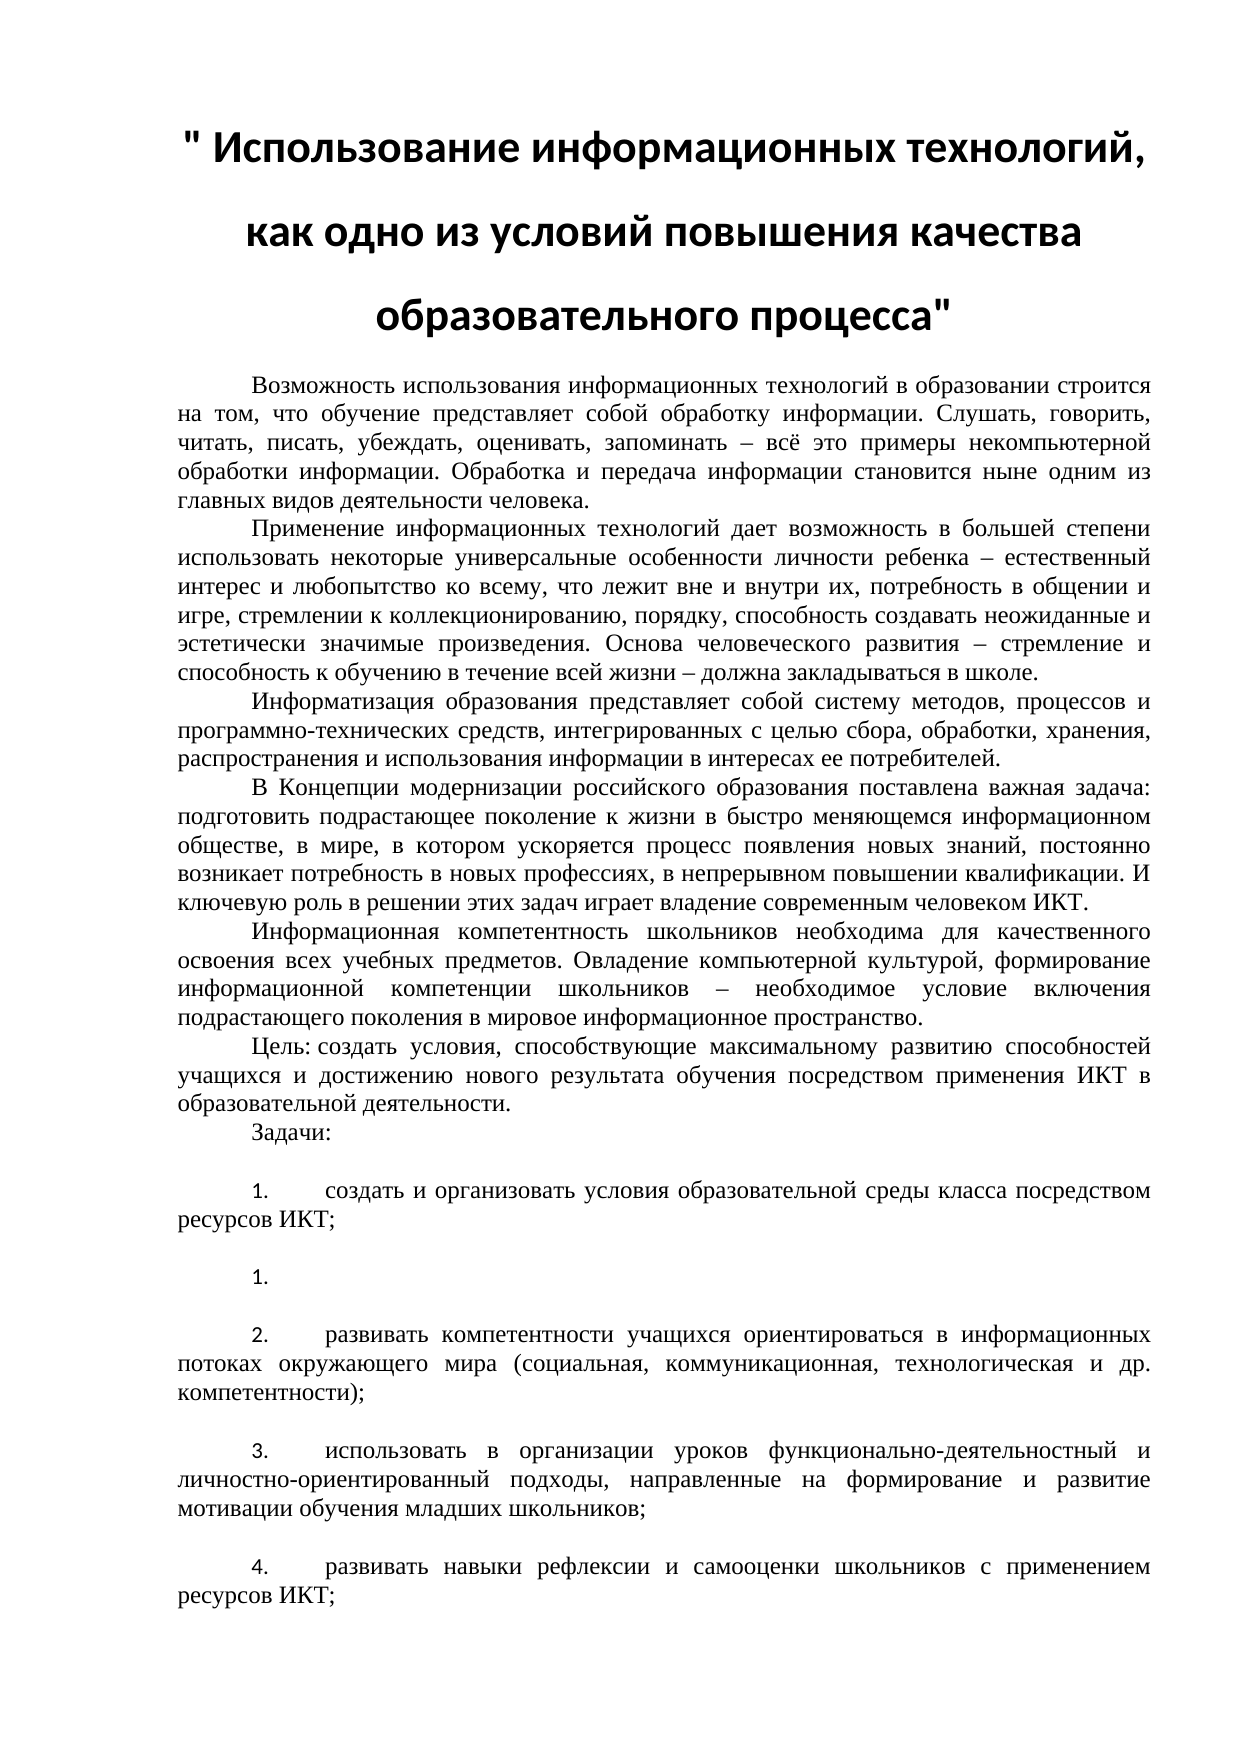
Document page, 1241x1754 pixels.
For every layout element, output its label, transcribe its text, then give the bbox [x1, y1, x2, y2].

list использовать в организации уроков функционально-деятельностный и личностно-ориентированный подходы, направленные на формирование и развитие мотивации обучения младших школьников; [177, 1435, 1152, 1522]
text Информационная компетентность школьников необходима для качественного освоения всех учебных предметов. Овладение компьютерной культурой, формирование информационной компетенции школьников – необходимое условие включения подрастающего поколения в мировое информационное пространство. [177, 916, 1152, 1031]
list развивать компетентности учащихся ориентироваться в информационных потоках окружающего мира (социальная, коммуникационная, технологическая и др. компетентности); [177, 1319, 1152, 1406]
list развивать навыки рефлексии и самооценки школьников с применением ресурсов ИКТ; [177, 1551, 1152, 1608]
list создать и организовать условия образовательной среды класса посредством ресурсов ИКТ; [177, 1175, 1152, 1233]
text " Использование информационных технологий, как одно из условий повышения качества образовательного процесса" [177, 118, 1152, 342]
text Применение информационных технологий дает возможность в большей степени использовать некоторые универсальные особенности личности ребенка – естественный интерес и любопытство ко всему, что лежит вне и внутри их, потребность в общении и игре, стремлении к коллекционированию, порядку, способность создавать неожиданные и эстетически значимые произведения. Основа человеческого развития – стремление и способность к обучению в течение всей жизни – должна закладываться в школе. [177, 513, 1152, 686]
text Цель: создать условия, способствующие максимальному развитию способностей учащихся и достижению нового результата обучения посредством применения ИКТ в образовательной деятельности. [177, 1031, 1152, 1117]
text В Концепции модернизации российского образования поставлена важная задача: подготовить подрастающее поколение к жизни в быстро меняющемся информационном обществе, в мире, в котором ускоряется процесс появления новых знаний, постоянно возникает потребность в новых профессиях, в непрерывном повышении квалификации. И ключевую роль в решении этих задач играет владение современным человеком ИКТ. [177, 772, 1152, 916]
text Информатизация образования представляет собой систему методов, процессов и программно-технических средств, интегрированных с целью сбора, обработки, хранения, распространения и использования информации в интересах ее потребителей. [177, 686, 1152, 772]
text Задачи: [177, 1117, 1152, 1146]
text Возможность использования информационных технологий в образовании строится на том, что обучение представляет собой обработку информации. Слушать, говорить, читать, писать, убеждать, оценивать, запоминать – всё это примеры некомпьютерной обработки информации. Обработка и передача информации становится ныне одним из главных видов деятельности человека. [177, 370, 1152, 513]
